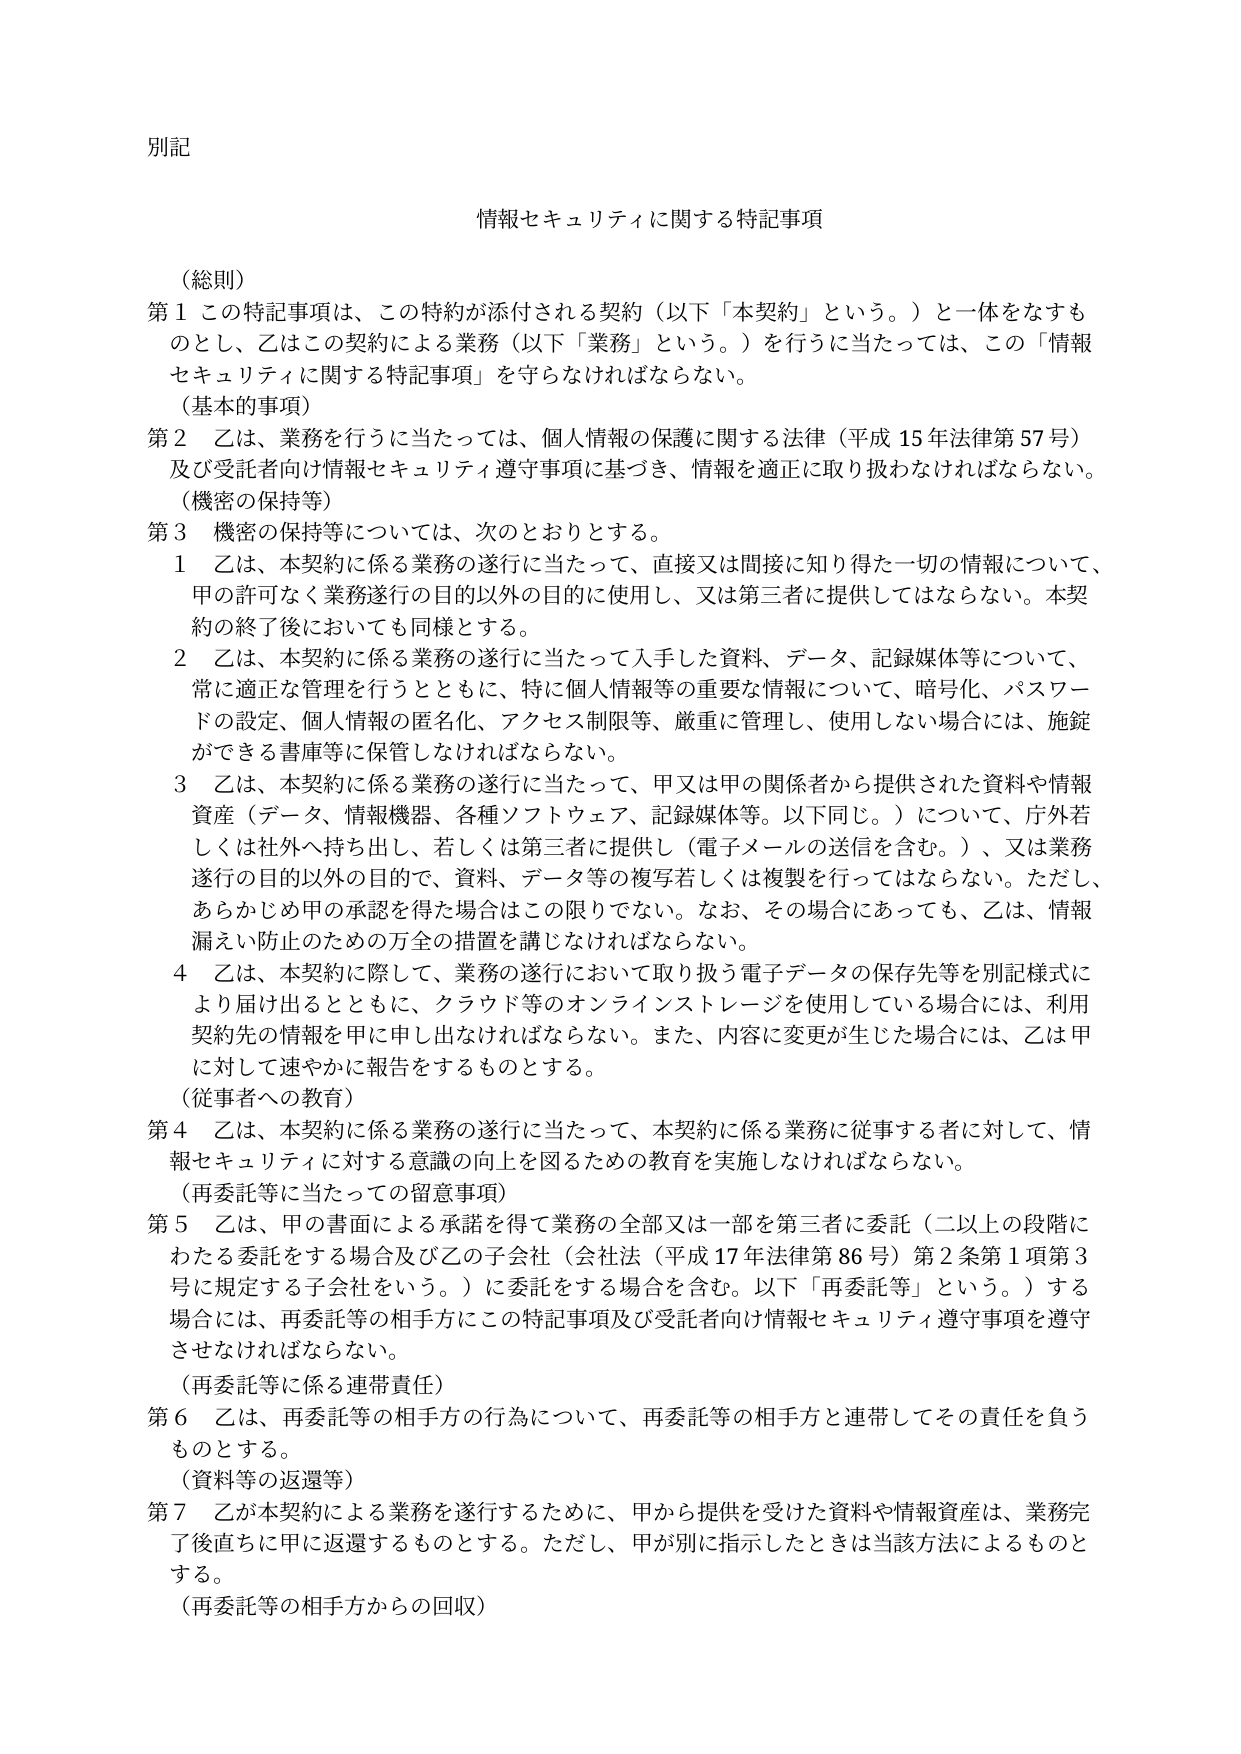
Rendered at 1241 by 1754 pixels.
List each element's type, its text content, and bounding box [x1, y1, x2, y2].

text （再委託等の相手方からの回収） [148, 1589, 1092, 1621]
text 第３ 機密の保持等については、次のとおりとする。 [148, 515, 1092, 547]
text 第２ 乙は、業務を行うに当たっては、個人情報の保護に関する法律（平成15年法律第57号）及び受託者向け情報セキュリティ遵守事項に基づき、情報を適正に取り扱わなければならない。 [148, 421, 1092, 484]
text 情報セキュリティに関する特記事項 [148, 202, 1092, 234]
text １ 乙は、本契約に係る業務の遂行に当たって、直接又は間接に知り得た一切の情報について、甲の許可なく業務遂行の目的以外の目的に使用し、又は第三者に提供してはならない。本契約の終了後においても同様とする。 [169, 547, 1092, 641]
text 第５ 乙は、甲の書面による承諾を得て業務の全部又は一部を第三者に委託（二以上の段階にわたる委託をする場合及び乙の子会社（会社法（平成17年法律第86号）第２条第１項第３号に規定する子会社をいう。）に委託をする場合を含む。以下「再委託等」という。）する場合には、再委託等の相手方にこの特記事項及び受託者向け情報セキュリティ遵守事項を遵守させなければならない。 [148, 1207, 1092, 1365]
text 別記 [148, 124, 1092, 163]
text 第１ この特記事項は、この特約が添付される契約（以下「本契約」という。）と一体をなすものとし、乙はこの契約による業務（以下「業務」という。）を行うに当たっては、この「情報セキュリティに関する特記事項」を守らなければならない。 [148, 295, 1092, 389]
text ３ 乙は、本契約に係る業務の遂行に当たって、甲又は甲の関係者から提供された資料や情報資産（データ、情報機器、各種ソフトウェア、記録媒体等。以下同じ。）について、庁外若しくは社外へ持ち出し、若しくは第三者に提供し（電子メールの送信を含む。）、又は業務遂行の目的以外の目的で、資料、データ等の複写若しくは複製を行ってはならない。ただし、あらかじめ甲の承認を得た場合はこの限りでない。なお、その場合にあっても、乙は、情報漏えい防止のための万全の措置を講じなければならない。 [169, 767, 1092, 956]
text （機密の保持等） [148, 484, 1092, 515]
text 第６ 乙は、再委託等の相手方の行為について、再委託等の相手方と連帯してその責任を負うものとする。 [148, 1400, 1092, 1463]
text （資料等の返還等） [148, 1463, 1092, 1495]
text 第４ 乙は、本契約に係る業務の遂行に当たって、本契約に係る業務に従事する者に対して、情報セキュリティに対する意識の向上を図るための教育を実施しなければならない。 [148, 1113, 1092, 1176]
text ４ 乙は、本契約に際して、業務の遂行において取り扱う電子データの保存先等を別記様式により届け出るとともに、クラウド等のオンラインストレージを使用している場合には、利用契約先の情報を甲に申し出なければならない。また、内容に変更が生じた場合には、乙は甲に対して速やかに報告をするものとする。 [169, 956, 1092, 1082]
text （基本的事項） [148, 389, 1092, 421]
text （従事者への教育） [148, 1082, 1092, 1113]
text （再委託等に係る連帯責任） [169, 1365, 1092, 1400]
text 第７ 乙が本契約による業務を遂行するために、甲から提供を受けた資料や情報資産は、業務完了後直ちに甲に返還するものとする。ただし、甲が別に指示したときは当該方法によるものとする。 [148, 1495, 1092, 1589]
text ２ 乙は、本契約に係る業務の遂行に当たって入手した資料、データ、記録媒体等について、常に適正な管理を行うとともに、特に個人情報等の重要な情報について、暗号化、パスワードの設定、個人情報の匿名化、アクセス制限等、厳重に管理し、使用しない場合には、施錠ができる書庫等に保管しなければならない。 [169, 641, 1092, 767]
text （総則） [148, 264, 1092, 295]
text （再委託等に当たっての留意事項） [148, 1176, 1092, 1207]
